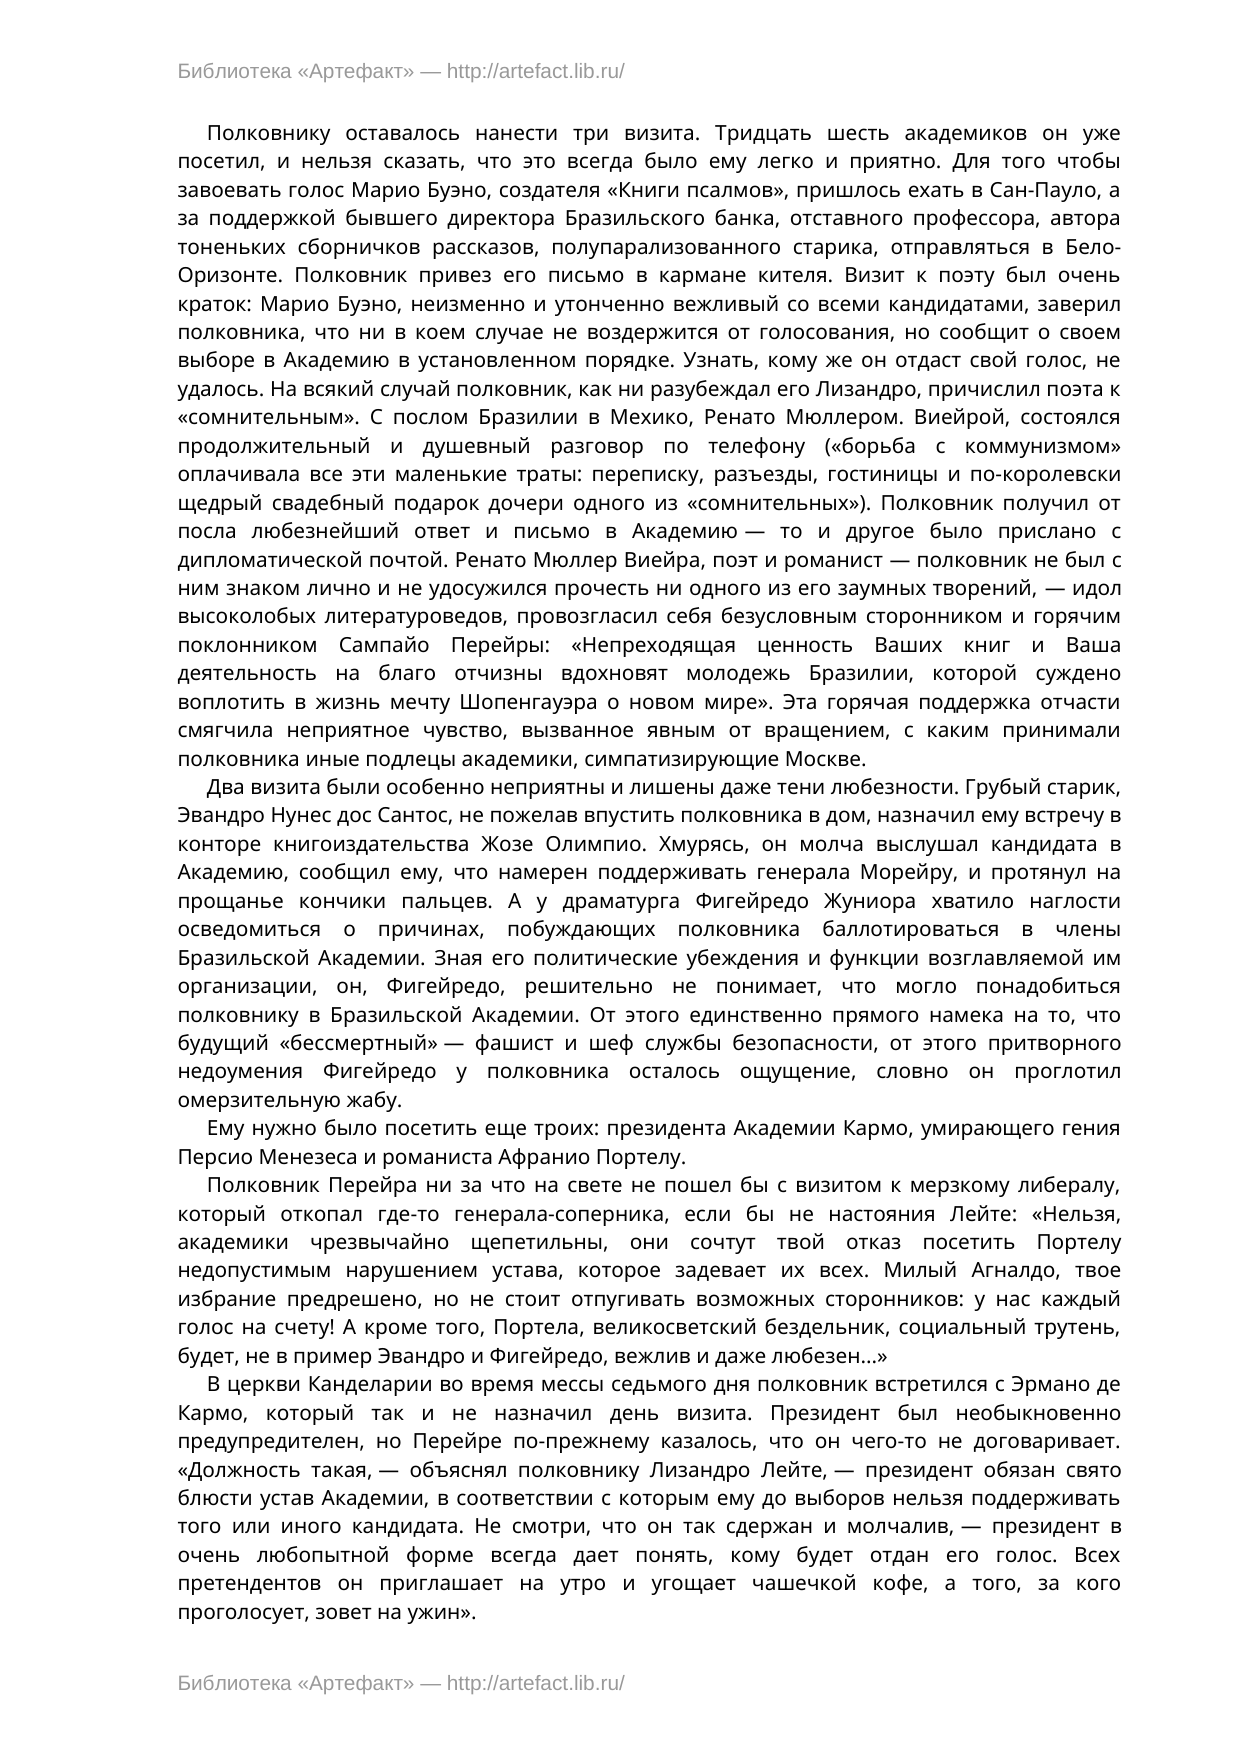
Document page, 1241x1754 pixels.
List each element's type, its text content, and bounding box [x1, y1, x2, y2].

text Ему нужно было посетить еще троих: президента Академии Кармо, умирающего гения Персио Менезеса и романиста Афранио Портелу. [177, 1113, 1122, 1170]
text Два визита были особенно неприятны и лишены даже тени любезности. Грубый старик, Эвандро Нунес дос Сантос, не пожелав впустить полковника в дом, назначил ему встречу в конторе книгоиздательства Жозе Олимпио. Хмурясь, он молча выслушал кандидата в Академию, сообщил ему, что намерен поддерживать генерала Морейру, и протянул на прощанье кончики пальцев. А у драматурга Фигейредо Жуниора хватило наглости осведомиться о причинах, побуждающих полковника баллотироваться в члены Бразильской Академии. Зная его политические убеждения и функции возглавляемой им организации, он, Фигейредо, решительно не понимает, что могло понадобиться полковнику в Бразильской Академии. От этого единственно прямого намека на то, что будущий «бессмертный» — фашист и шеф службы безопасности, от этого притворного недоумения Фигейредо у полковника осталось ощущение, словно он проглотил омерзительную жабу. [177, 772, 1122, 1113]
text В церкви Канделарии во время мессы седьмого дня полковник встретился с Эрмано де Кармо, который так и не назначил день визита. Президент был необыкновенно предупредителен, но Перейре по-прежнему казалось, что он чего-то не договаривает. «Должность такая, — объяснял полковнику Лизандро Лейте, — президент обязан свято блюсти устав Академии, в соответствии с которым ему до выборов нельзя поддерживать того или иного кандидата. Не смотри, что он так сдержан и молчалив, — президент в очень любопытной форме всегда дает понять, кому будет отдан его голос. Всех претендентов он приглашает на утро и угощает чашечкой кофе, а того, за кого проголосует, зовет на ужин». [177, 1369, 1122, 1625]
text Полковнику оставалось нанести три визита. Тридцать шесть академиков он уже посетил, и нельзя сказать, что это всегда было ему легко и приятно. Для того чтобы завоевать голос Марио Буэно, создателя «Книги псалмов», пришлось ехать в Сан-Пауло, а за поддержкой бывшего директора Бразильского банка, отставного профессора, автора тоненьких сборничков рассказов, полупарализованного старика, отправляться в Бело-Оризонте. Полковник привез его письмо в кармане кителя. Визит к поэту был очень краток: Марио Буэно, неизменно и утонченно вежливый со всеми кандидатами, заверил полковника, что ни в коем случае не воздержится от голосования, но сообщит о своем выборе в Академию в установленном порядке. Узнать, кому же он отдаст свой голос, не удалось. На всякий случай полковник, как ни разубеждал его Лизандро, причислил поэта к «сомнительным». С послом Бразилии в Мехико, Ренато Мюллером. Виейрой, состоялся продолжительный и душевный разговор по телефону («борьба с коммунизмом» оплачивала все эти маленькие траты: переписку, разъезды, гостиницы и по-королевски щедрый свадебный подарок дочери одного из «сомнительных»). Полковник получил от посла любезнейший ответ и письмо в Академию — то и другое было прислано с дипломатической почтой. Ренато Мюллер Виейра, поэт и романист — полковник не был с ним знаком лично и не удосужился прочесть ни одного из его заумных творений, — идол высоколобых литературоведов, провозгласил себя безусловным сторонником и горячим поклонником Сампайо Перейры: «Непреходящая ценность Ваших книг и Ваша деятельность на благо отчизны вдохновят молодежь Бразилии, которой суждено воплотить в жизнь мечту Шопенгауэра о новом мире». Эта горячая поддержка отчасти смягчила неприятное чувство, вызванное явным от вращением, с каким принимали полковника иные подлецы академики, симпатизирующие Москве. [177, 118, 1122, 772]
text Полковник Перейра ни за что на свете не пошел бы с визитом к мерзкому либералу, который откопал где-то генерала-соперника, если бы не настояния Лейте: «Нельзя, академики чрезвычайно щепетильны, они сочтут твой отказ посетить Портелу недопустимым нарушением устава, которое задевает их всех. Милый Агналдо, твое избрание предрешено, но не стоит отпугивать возможных сторонников: у нас каждый голос на счету! А кроме того, Портела, великосветский бездельник, социальный трутень, будет, не в пример Эвандро и Фигейредо, вежлив и даже любезен...» [177, 1170, 1122, 1369]
